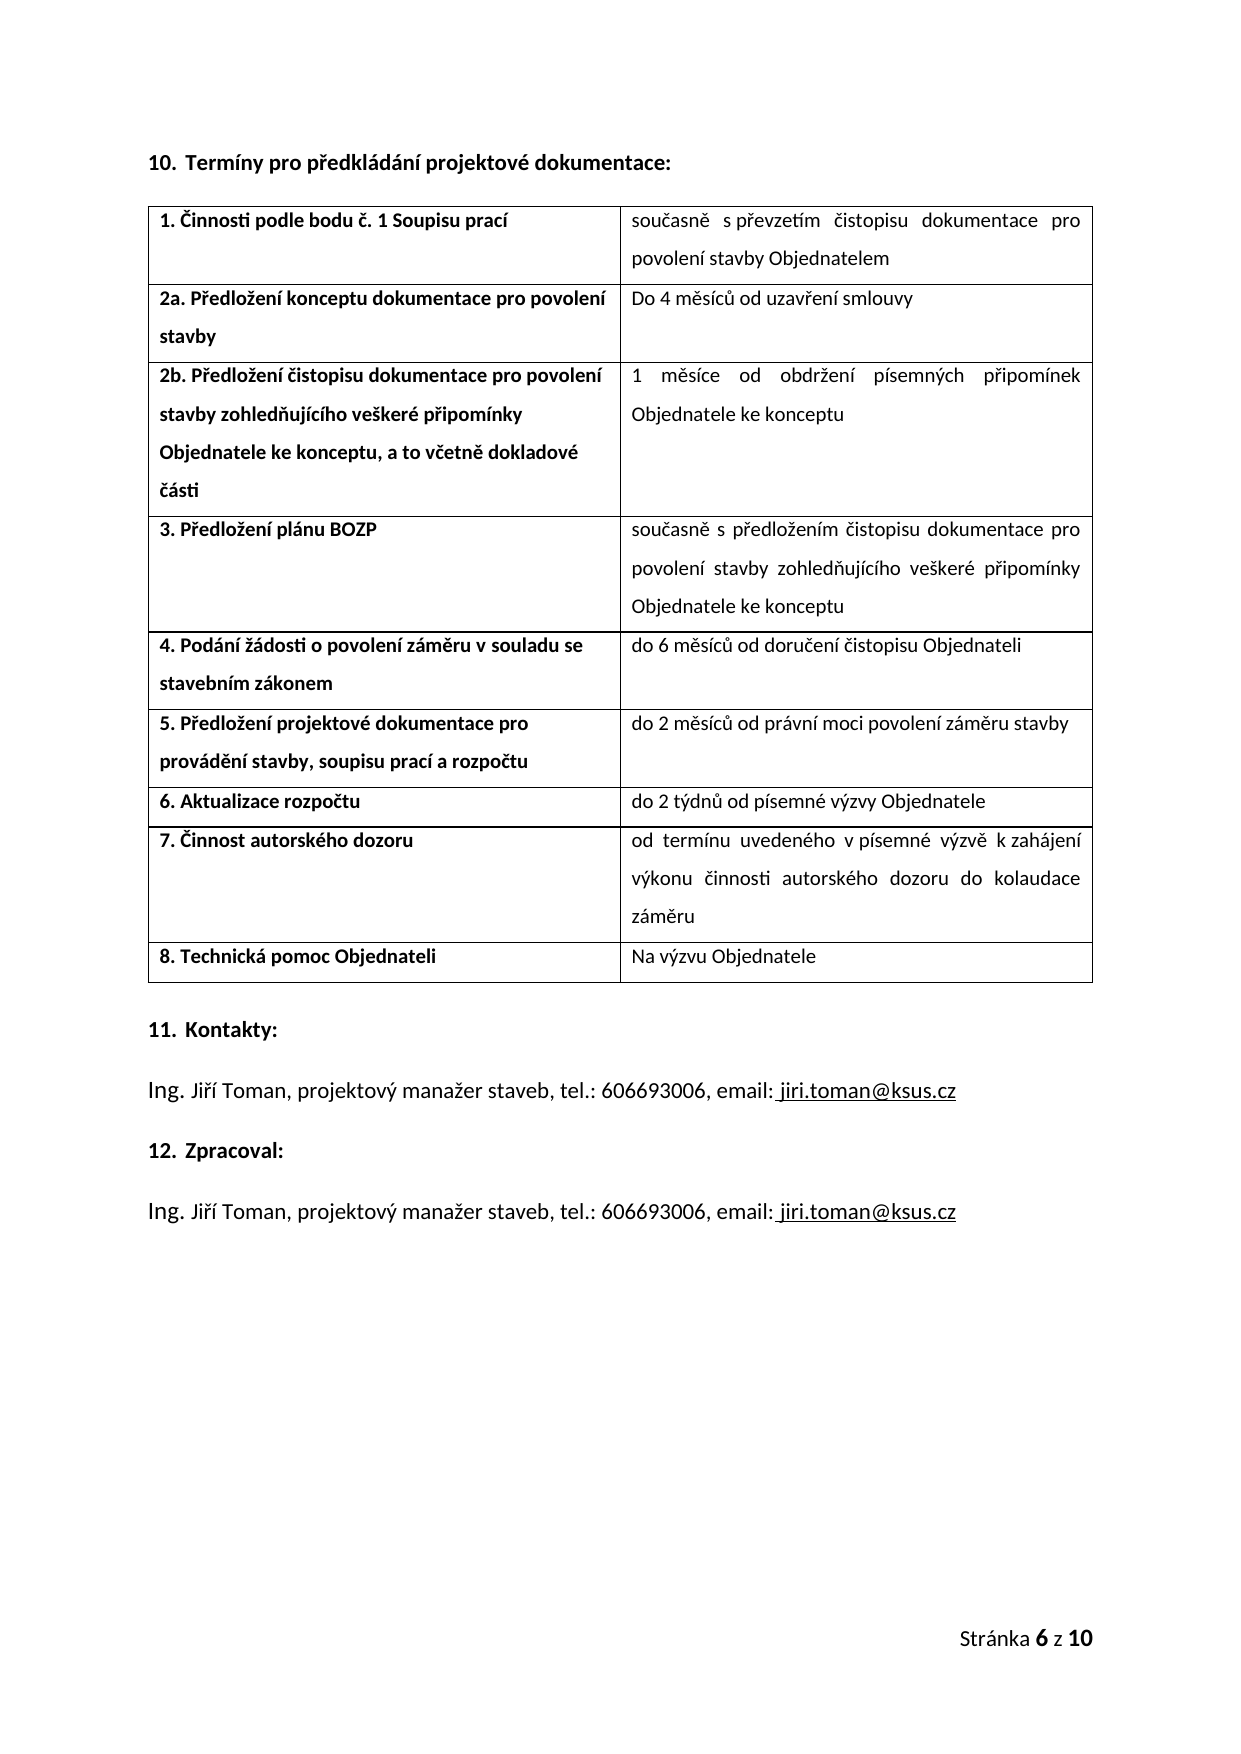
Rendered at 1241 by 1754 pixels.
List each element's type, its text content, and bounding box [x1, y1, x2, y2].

subtitle Termíny pro předkládání projektové dokumentace: [148, 148, 1093, 176]
table_cell 6. Aktualizace rozpočtu [149, 788, 620, 826]
table_header 1. Činnosti podle bodu č. 1 Soupisu prací [149, 207, 620, 284]
subtitle Ing. Jiří Toman, projektový manažer staveb, tel.: 606693006, email: jiri.toman@ksus.cz [148, 1074, 1093, 1104]
table_cell od obdržení písemných připomínek Objednatele ke konceptu [621, 363, 1092, 516]
table_cell do od právní moci povolení záměru stavby [621, 710, 1092, 787]
subtitle Kontakty: [148, 1015, 1093, 1043]
table_cell od termínu uvedeného v písemné výzvě k zahájení výkonu činnosti autorského dozoru do kolaudace záměru [621, 828, 1092, 942]
table_cell 3. Předložení plánu BOZP [149, 517, 620, 631]
table_cell současně s předložením čistopisu dokumentace pro povolení stavby zohledňujícího veškeré připomínky Objednatele ke konceptu [621, 517, 1092, 631]
subtitle Zpracoval: [148, 1136, 1093, 1164]
table_cell 2b. Předložení čistopisu dokumentace pro povolení stavby zohledňujícího veškeré připomínky Objednatele ke konceptu, a to včetně dokladové části [149, 363, 620, 516]
table_cell 5. Předložení projektové dokumentace pro provádění stavby, soupisu prací a rozpočtu [149, 710, 620, 787]
table_cell 2a. Předložení konceptu dokumentace pro povolení stavby [149, 285, 620, 362]
table_header současně s převzetím čistopisu dokumentace pro povolení stavby Objednatelem [621, 207, 1092, 284]
table_cell do od písemné výzvy Objednatele [621, 788, 1092, 826]
subtitle Ing. Jiří Toman, projektový manažer staveb, tel.: 606693006, email: jiri.toman@ksus.cz [148, 1195, 1093, 1225]
table_cell 7. Činnost autorského dozoru [149, 828, 620, 942]
table_cell 8. Technická pomoc Objednateli [149, 943, 620, 982]
table_cell 4. Podání žádosti o povolení záměru v souladu se stavebním zákonem [149, 633, 620, 709]
table_cell Do 4 měsíců od uzavření smlouvy [621, 285, 1092, 362]
table_cell do od doručení čistopisu Objednateli [621, 633, 1092, 709]
table_cell Na výzvu Objednatele [621, 943, 1092, 982]
